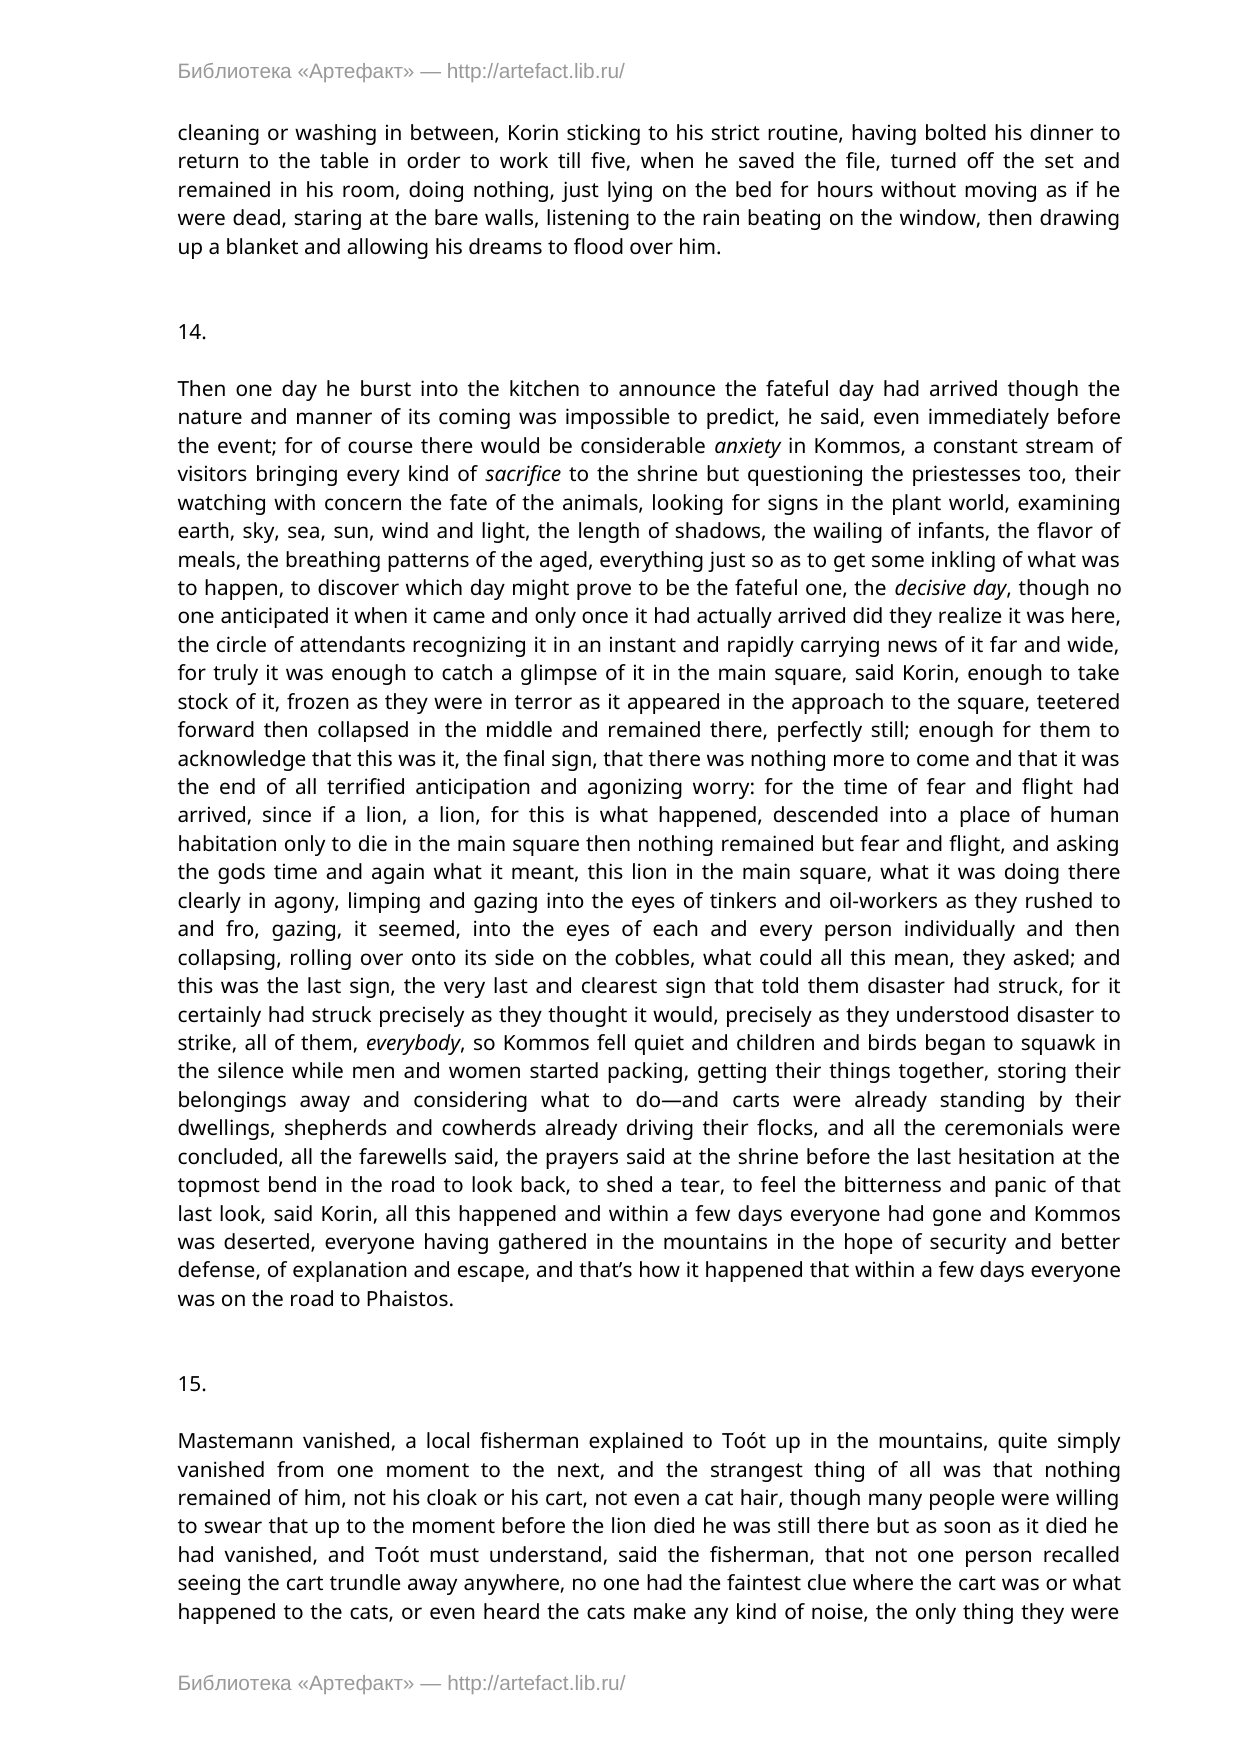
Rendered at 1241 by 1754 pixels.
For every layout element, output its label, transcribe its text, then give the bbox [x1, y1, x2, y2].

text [177, 118, 1122, 260]
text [177, 1426, 1122, 1625]
text 14. [177, 317, 1122, 346]
text 15. [177, 1369, 1122, 1398]
text Then one day he burst into the kitchen to announce the fateful day had arrived though the nature and manner of its coming was impossible to predict, he said, even immediately before the event; for of course there would be considerable anxiety in Kommos, a constant stream of visitors bringing every kind of sacrifice to the shrine but questioning the priestesses too, their watching with concern the fate of the animals, looking for signs in the plant world, examining earth, sky, sea, sun, wind and light, the length of shadows, the wailing of infants, the flavor of meals, the breathing patterns of the aged, everything just so as to get some inkling of what was to happen, to discover which day might prove to be the fateful one, the decisive day, though no one anticipated it when it came and only once it had actually arrived did they realize it was here, the circle of attendants recognizing it in an instant and rapidly carrying news of it far and wide, for truly it was enough to catch a glimpse of it in the main square, said Korin, enough to take stock of it, frozen as they were in terror as it appeared in the approach to the square, teetered forward then collapsed in the middle and remained there, perfectly still; enough for them to acknowledge that this was it, the final sign, that there was nothing more to come and that it was the end of all terrified anticipation and agonizing worry: for the time of fear and flight had arrived, since if a lion, a lion, for this is what happened, descended into a place of human habitation only to die in the main square then nothing remained but fear and flight, and asking the gods time and again what it meant, this lion in the main square, what it was doing there clearly in agony, limping and gazing into the eyes of tinkers and oil-workers as they rushed to and fro, gazing, it seemed, into the eyes of each and every person individually and then collapsing, rolling over onto its side on the cobbles, what could all this mean, they asked; and this was the last sign, the very last and clearest sign that told them disaster had struck, for it certainly had struck precisely as they thought it would, precisely as they understood disaster to strike, all of them, everybody, so Kommos fell quiet and children and birds began to squawk in the silence while men and women started packing, getting their things together, storing their belongings away and considering what to do—and carts were already standing by their dwellings, shepherds and cowherds already driving their flocks, and all the ceremonials were concluded, all the farewells said, the prayers said at the shrine before the last hesitation at the topmost bend in the road to look back, to shed a tear, to feel the bitterness and panic of that last look, said Korin, all this happened and within a few days everyone had gone and Kommos was deserted, everyone having gathered in the mountains in the hope of security and better defense, of explanation and escape, and that’s how it happened that within a few days everyone was on the road to Phaistos. [177, 374, 1122, 1312]
